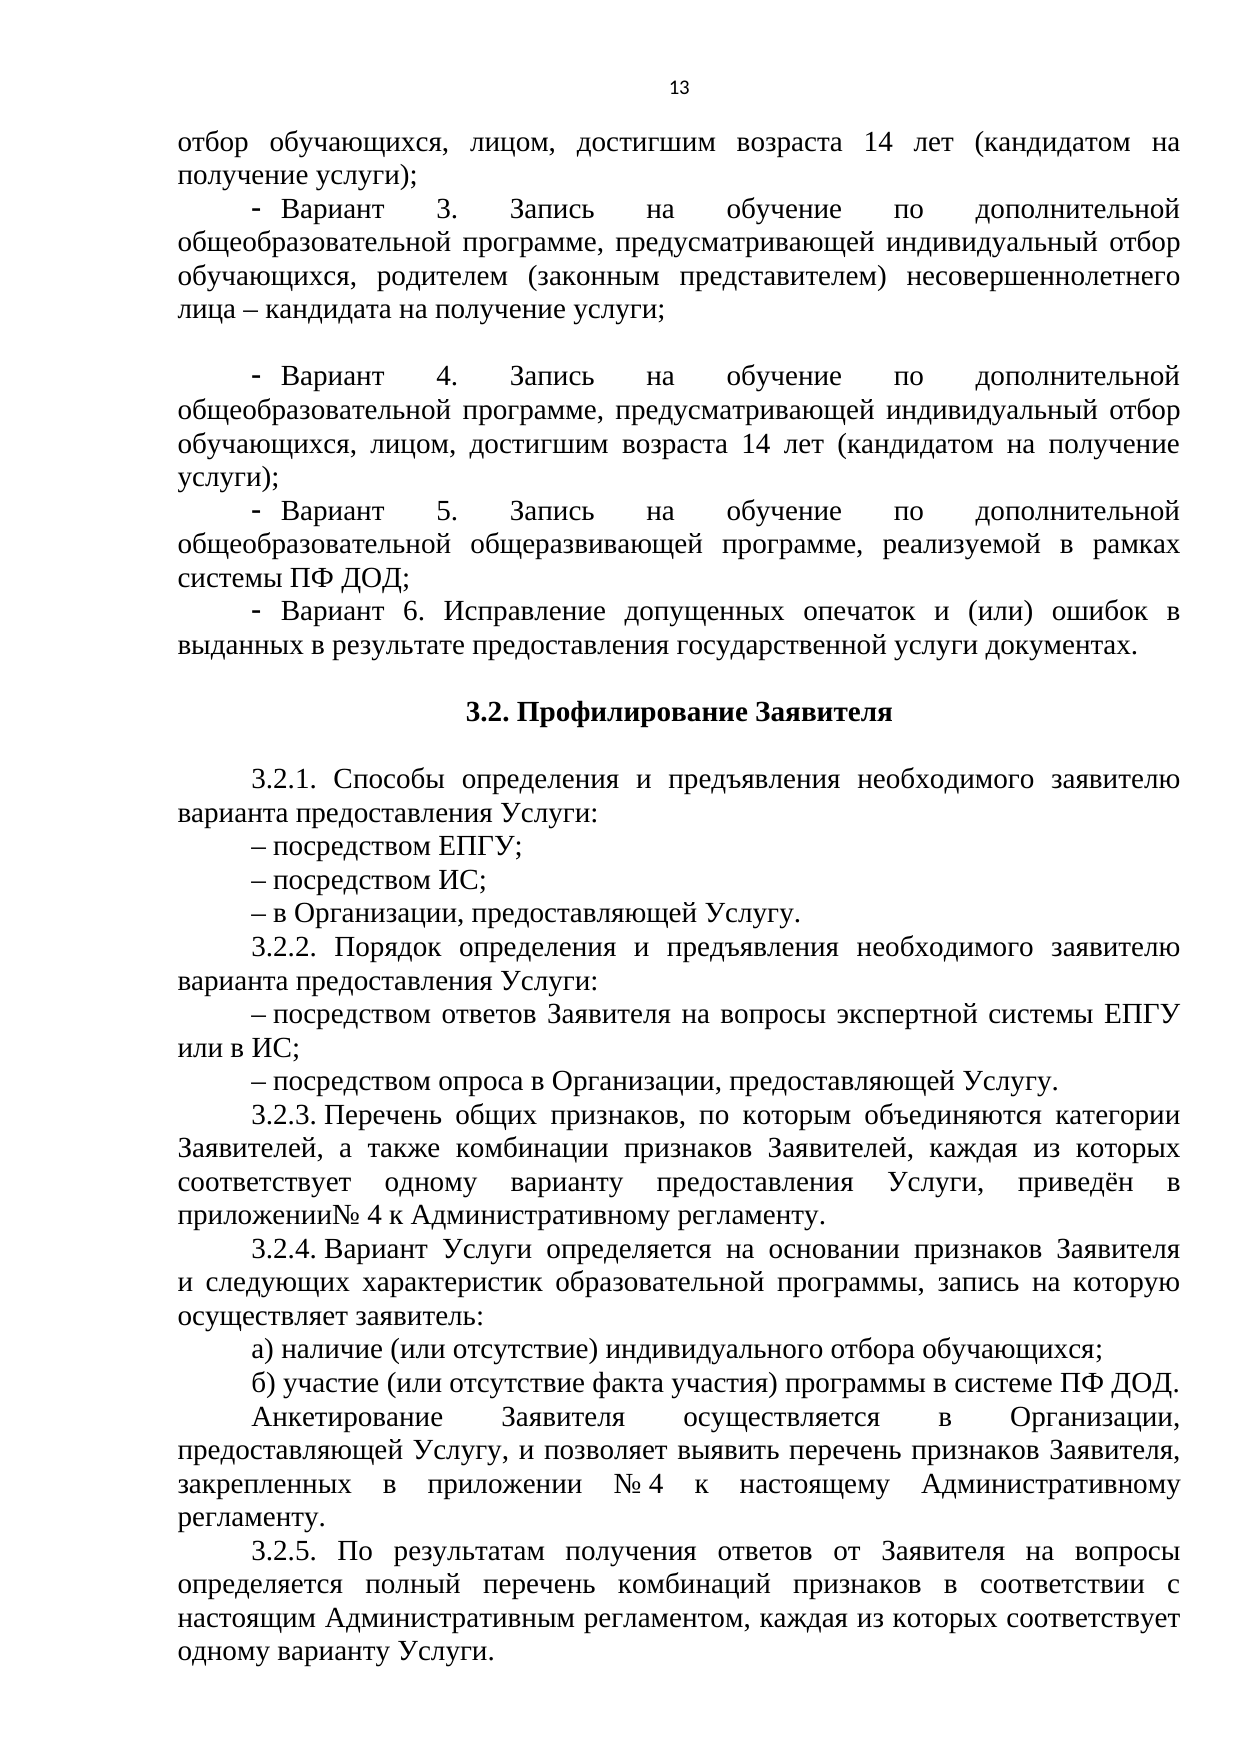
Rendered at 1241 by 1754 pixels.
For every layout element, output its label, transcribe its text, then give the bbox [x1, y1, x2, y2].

text 3.2.1. Способы определения и предъявления необходимого заявителю варианта предоставления Услуги: [177, 761, 1181, 828]
text – в Организации, предоставляющей Услугу. [177, 896, 1181, 929]
text Анкетирование Заявителя осуществляется в Организации, предоставляющей Услугу, и позволяет выявить перечень признаков Заявителя, закрепленных в приложении № 4 к настоящему Административному регламенту. [177, 1399, 1181, 1533]
text 3.2. Профилирование Заявителя [177, 694, 1181, 728]
text – посредством ИС; [177, 862, 1181, 896]
text – посредством ЕПГУ; [177, 828, 1181, 862]
text 3.2.2. Порядок определения и предъявления необходимого заявителю варианта предоставления Услуги: [177, 929, 1181, 996]
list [177, 124, 1181, 191]
text 3.2.4. Вариант Услуги определяется на основании признаков Заявителя и следующих характеристик образовательной программы, запись на которую осуществляет заявитель: [177, 1231, 1181, 1332]
list Вариант 3. Запись на обучение по дополнительной общеобразовательной программе, предусматривающей индивидуальный отбор обучающихся, родителем (законным представителем) несовершеннолетнего лица – кандидата на получение услуги; [177, 191, 1181, 325]
text б) участие (или отсутствие факта участия) программы в системе ПФ ДОД. [177, 1365, 1181, 1399]
list Вариант 6. Исправление допущенных опечаток и (или) ошибок в выданных в результате предоставления государственной услуги документах. [177, 593, 1181, 661]
text – посредством опроса в Организации, предоставляющей Услугу. [177, 1063, 1181, 1097]
text – посредством ответов Заявителя на вопросы экспертной системы ЕПГУ или в ИС; [177, 996, 1181, 1063]
list Вариант 4. Запись на обучение по дополнительной общеобразовательной программе, предусматривающей индивидуальный отбор обучающихся, лицом, достигшим возраста 14 лет (кандидатом на получение услуги); [177, 358, 1181, 493]
text а) наличие (или отсутствие) индивидуального отбора обучающихся; [177, 1332, 1181, 1365]
text 3.2.3. Перечень общих признаков, по которым объединяются категории Заявителей, а также комбинации признаков Заявителей, каждая из которых соответствует одному варианту предоставления Услуги, приведён в приложении№ 4 к Административному регламенту. [177, 1097, 1181, 1231]
list Вариант 5. Запись на обучение по дополнительной общеобразовательной общеразвивающей программе, реализуемой в рамках системы ПФ ДОД; [177, 493, 1181, 593]
text 3.2.5. По результатам получения ответов от Заявителя на вопросы определяется полный перечень комбинаций признаков в соответствии с настоящим Административным регламентом, каждая из которых соответствует одному варианту Услуги. [177, 1533, 1181, 1667]
